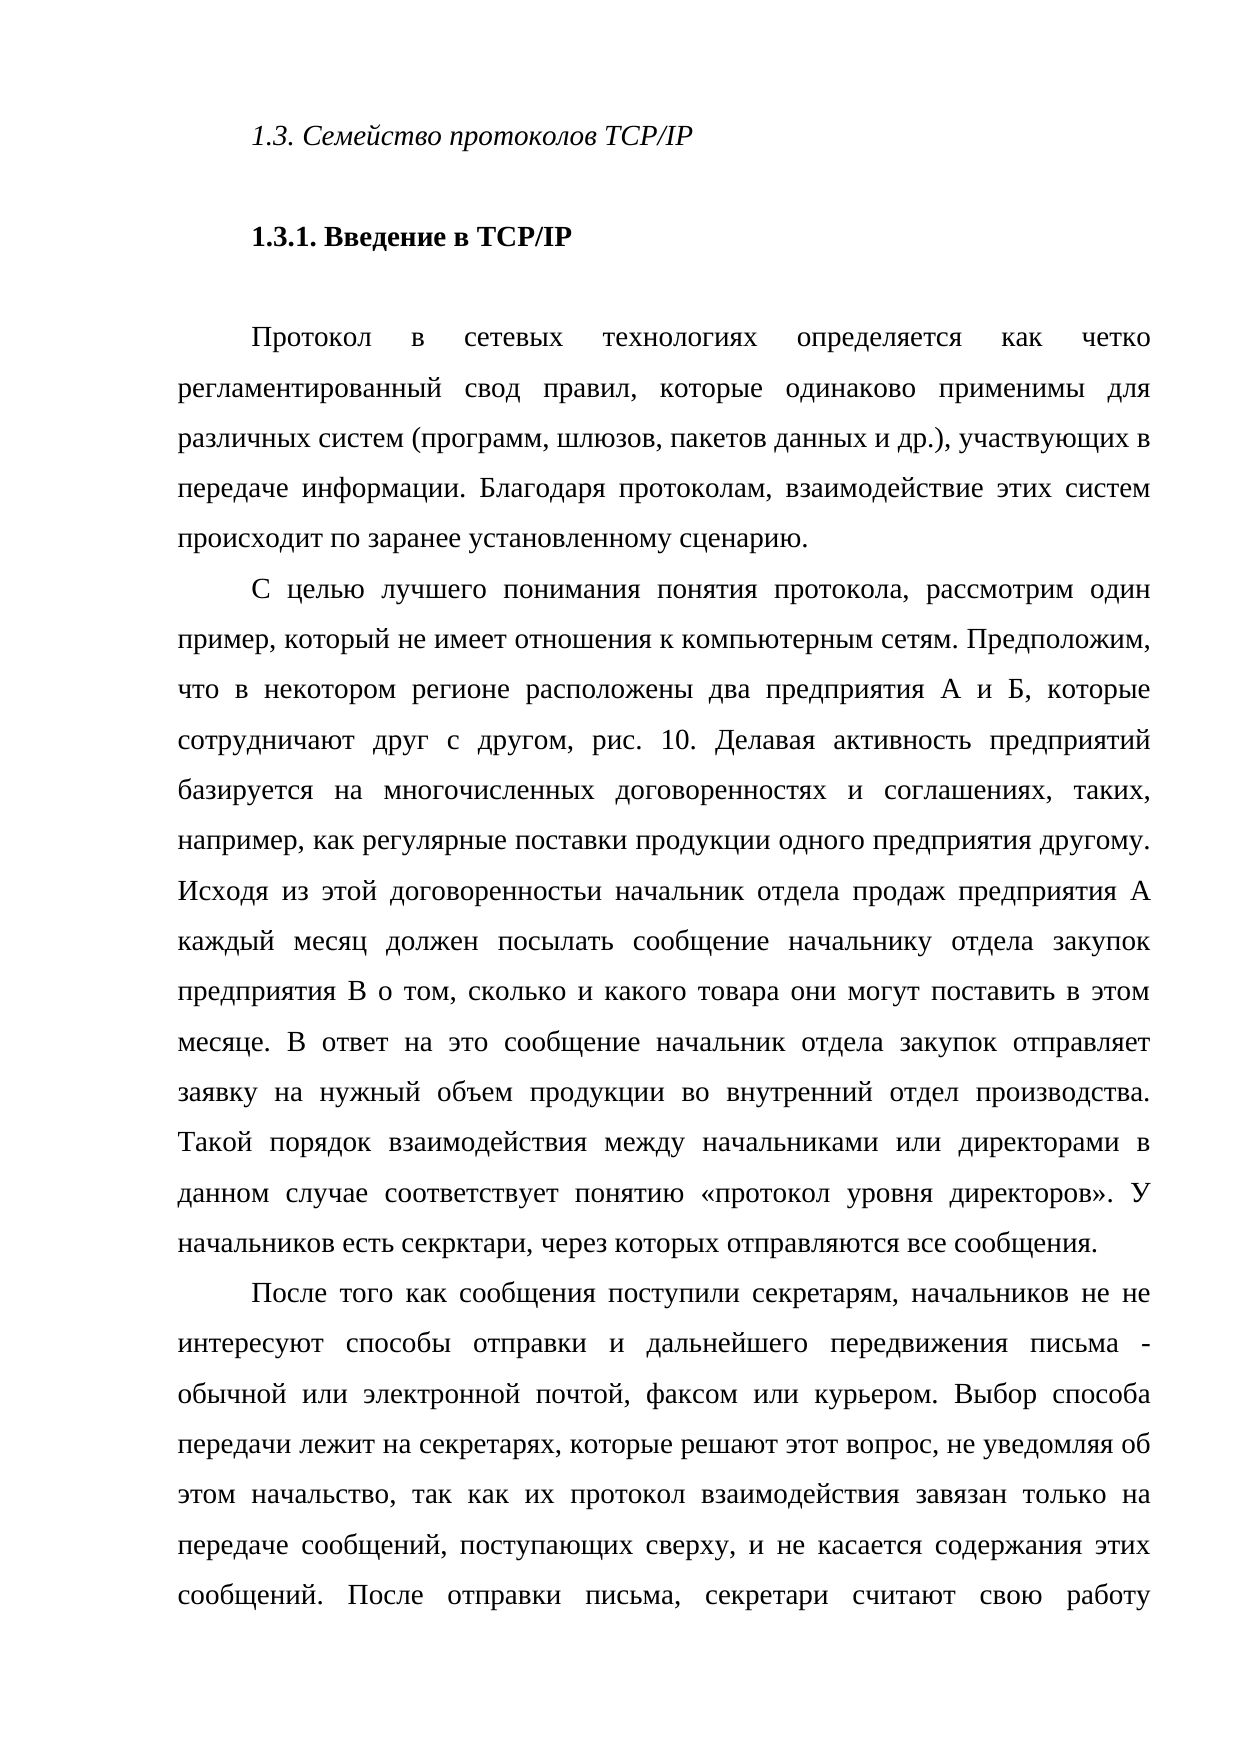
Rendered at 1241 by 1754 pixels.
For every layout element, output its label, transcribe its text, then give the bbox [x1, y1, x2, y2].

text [177, 1275, 1152, 1611]
text С целью лучшего понимания понятия протокола, рассмотрим один пример, который не имеет отношения к компьютерным сетям. Предположим, что в некотором регионе расположены два предприятия А и Б, которые сотрудничают друг с другом, рис. 10. Делавая активность предприятий базируется на многочисленных договоренностях и соглашениях, таких, например, как регулярные поставки продукции одного предприятия другому. Исходя из этой договоренностьи начальник отдела продаж предприятия А каждый месяц должен посылать сообщение начальнику отдела закупок предприятия В о том, сколько и какого товара они могут поставить в этом месяце. В ответ на это сообщение начальник отдела закупок отправляет заявку на нужный объем продукции во внутренний отдел производства. Такой порядок взаимодействия между начальниками или директорами в данном случае соответствует понятию «протокол уровня директоров». У начальников есть секрктари, через которых отправляются все сообщения. [177, 571, 1152, 1258]
text 1.3.1. Введение в TCP/IP [177, 219, 1152, 252]
text Протокол в сетевых технологиях определяется как четко регламентированный свод правил, которые одинаково применимы для различных систем (программ, шлюзов, пакетов данных и др.), участвующих в передаче информации. Благодаря протоколам, взаимодействие этих систем происходит по заранее установленному сценарию. [177, 319, 1152, 554]
subtitle 1.3. Семейство протоколов TCP/IP [177, 118, 1152, 152]
